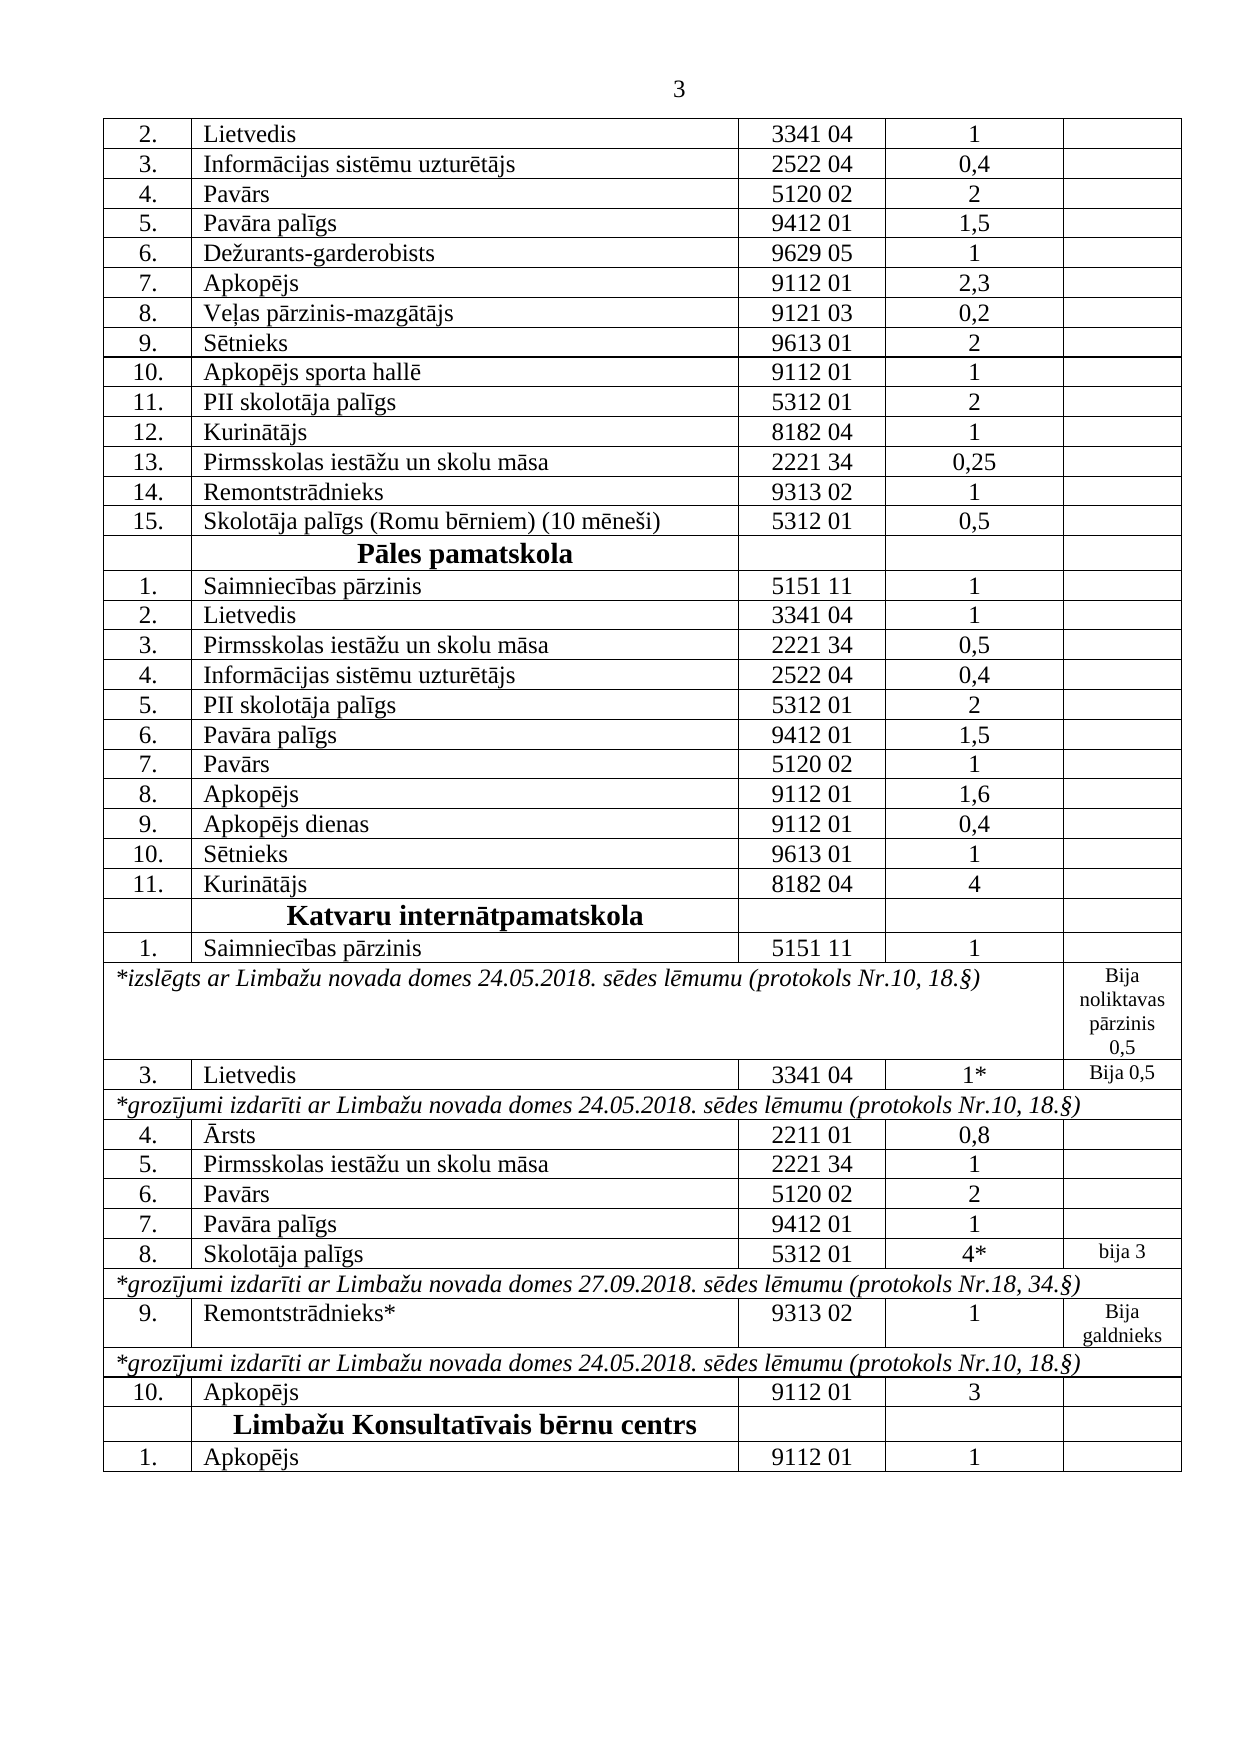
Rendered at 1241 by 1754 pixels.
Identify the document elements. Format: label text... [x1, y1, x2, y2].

table_cell 7. [104, 268, 191, 297]
table_cell [1064, 779, 1181, 808]
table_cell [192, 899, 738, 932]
table_cell Kurinātājs [192, 417, 738, 446]
table_cell Lietvedis [192, 601, 738, 629]
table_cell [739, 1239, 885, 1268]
table_cell Saimniecības pārzinis [192, 571, 738, 599]
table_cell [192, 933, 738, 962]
table_cell 0,5 [886, 630, 1063, 659]
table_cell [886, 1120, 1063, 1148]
table_cell 9412 01 [739, 720, 885, 748]
table_cell 9121 03 [739, 298, 885, 327]
table_cell [1064, 506, 1181, 535]
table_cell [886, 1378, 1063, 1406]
table_cell 5. [104, 209, 191, 237]
table_cell Pavārs [192, 179, 738, 207]
table_cell 9. [104, 809, 191, 838]
table_cell 5312 01 [739, 506, 885, 535]
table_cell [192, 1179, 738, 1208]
table_cell [1064, 630, 1181, 659]
table_cell 1 [886, 571, 1063, 599]
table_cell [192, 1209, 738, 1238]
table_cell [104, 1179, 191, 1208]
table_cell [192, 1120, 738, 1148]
table_cell [1064, 720, 1181, 748]
table_cell 3341 04 [739, 601, 885, 629]
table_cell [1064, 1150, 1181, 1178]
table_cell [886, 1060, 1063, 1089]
table_cell 9112 01 [739, 268, 885, 297]
table_cell 2 [886, 690, 1063, 719]
table_cell Pirmsskolas iestāžu un skolu māsa [192, 447, 738, 476]
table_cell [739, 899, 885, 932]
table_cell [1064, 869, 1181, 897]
table_cell Apkopējs dienas [192, 809, 738, 838]
table_cell [1064, 447, 1181, 476]
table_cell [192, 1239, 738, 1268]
table_cell 9112 01 [739, 779, 885, 808]
table_cell 2221 34 [739, 630, 885, 659]
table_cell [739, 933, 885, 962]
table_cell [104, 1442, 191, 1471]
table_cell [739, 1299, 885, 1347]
table_cell 2 [886, 328, 1063, 356]
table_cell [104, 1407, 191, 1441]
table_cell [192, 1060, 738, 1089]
table_cell [1064, 536, 1181, 570]
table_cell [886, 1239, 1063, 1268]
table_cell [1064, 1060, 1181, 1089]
table_cell [1064, 358, 1181, 386]
table_cell 9629 05 [739, 238, 885, 267]
table_cell 1 [886, 417, 1063, 446]
table_cell Pavārs [192, 750, 738, 778]
table_cell Informācijas sistēmu uzturētājs [192, 660, 738, 689]
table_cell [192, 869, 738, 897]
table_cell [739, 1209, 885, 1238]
table_cell PII skolotāja palīgs [192, 387, 738, 416]
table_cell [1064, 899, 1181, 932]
table_cell Veļas pārzinis-mazgātājs [192, 298, 738, 327]
table_cell 2 [886, 387, 1063, 416]
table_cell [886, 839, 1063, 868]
table_cell 1. [104, 571, 191, 599]
table_cell PII skolotāja palīgs [192, 690, 738, 719]
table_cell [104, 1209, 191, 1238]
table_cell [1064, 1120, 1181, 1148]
table_cell 5120 02 [739, 179, 885, 207]
table_cell 1 [886, 119, 1063, 148]
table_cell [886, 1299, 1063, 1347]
table_cell [1064, 119, 1181, 148]
table_cell Pavāra palīgs [192, 720, 738, 748]
table_cell 1,5 [886, 720, 1063, 748]
table_cell 0,25 [886, 447, 1063, 476]
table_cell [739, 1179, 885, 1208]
table_cell 9313 02 [739, 477, 885, 505]
table_cell [739, 536, 885, 570]
table_cell 6. [104, 238, 191, 267]
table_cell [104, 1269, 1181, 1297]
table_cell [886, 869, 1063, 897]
table_cell 0,4 [886, 660, 1063, 689]
table_cell 1 [886, 238, 1063, 267]
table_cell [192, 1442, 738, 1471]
table_cell 2522 04 [739, 660, 885, 689]
table_cell Apkopējs sporta hallē [192, 358, 738, 386]
table_cell [1064, 298, 1181, 327]
table_cell [1064, 750, 1181, 778]
table_cell [1064, 601, 1181, 629]
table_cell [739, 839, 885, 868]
table_cell 1 [886, 477, 1063, 505]
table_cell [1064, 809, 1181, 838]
table_cell [104, 536, 191, 570]
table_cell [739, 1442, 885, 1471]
table_cell 3. [104, 630, 191, 659]
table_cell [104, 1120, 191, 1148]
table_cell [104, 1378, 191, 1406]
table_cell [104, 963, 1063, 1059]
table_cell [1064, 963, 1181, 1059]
table_cell 11. [104, 387, 191, 416]
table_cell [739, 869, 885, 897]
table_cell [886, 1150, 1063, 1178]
table_cell 5312 01 [739, 690, 885, 719]
table_cell 5. [104, 690, 191, 719]
table_cell 10. [104, 358, 191, 386]
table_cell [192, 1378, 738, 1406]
table_cell 0,4 [886, 149, 1063, 178]
table_cell 12. [104, 417, 191, 446]
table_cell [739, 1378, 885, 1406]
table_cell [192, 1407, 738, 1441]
table_cell 4. [104, 179, 191, 207]
table_cell 8. [104, 779, 191, 808]
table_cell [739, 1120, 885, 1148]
table_cell [1064, 328, 1181, 356]
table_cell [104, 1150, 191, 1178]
table_cell Sētnieks [192, 328, 738, 356]
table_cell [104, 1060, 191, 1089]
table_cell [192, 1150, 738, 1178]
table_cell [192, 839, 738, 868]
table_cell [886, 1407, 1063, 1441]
table_cell 3341 04 [739, 119, 885, 148]
table_cell [1064, 238, 1181, 267]
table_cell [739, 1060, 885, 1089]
table_cell 15. [104, 506, 191, 535]
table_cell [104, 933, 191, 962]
table_cell Remontstrādnieks [192, 477, 738, 505]
table_cell [1064, 477, 1181, 505]
table_cell 6. [104, 720, 191, 748]
table_cell 9112 01 [739, 358, 885, 386]
table_cell [1064, 209, 1181, 237]
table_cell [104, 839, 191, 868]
table_cell 8. [104, 298, 191, 327]
table_cell Pirmsskolas iestāžu un skolu māsa [192, 630, 738, 659]
table_cell 2221 34 [739, 447, 885, 476]
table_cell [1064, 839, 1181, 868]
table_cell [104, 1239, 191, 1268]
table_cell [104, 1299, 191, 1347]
table_cell Apkopējs [192, 268, 738, 297]
table_cell 5151 11 [739, 571, 885, 599]
table_cell 1 [886, 750, 1063, 778]
table_cell [1064, 417, 1181, 446]
table_cell 9. [104, 328, 191, 356]
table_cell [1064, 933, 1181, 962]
table_cell [1064, 179, 1181, 207]
table_cell 7. [104, 750, 191, 778]
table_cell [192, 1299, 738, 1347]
table_cell 2 [886, 179, 1063, 207]
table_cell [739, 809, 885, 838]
table_cell 1 [886, 601, 1063, 629]
table_cell 8182 04 [739, 417, 885, 446]
table_cell 5120 02 [739, 750, 885, 778]
table_cell [1064, 690, 1181, 719]
table_cell 2,3 [886, 268, 1063, 297]
table_cell 9412 01 [739, 209, 885, 237]
table_cell [886, 536, 1063, 570]
table_cell Apkopējs [192, 779, 738, 808]
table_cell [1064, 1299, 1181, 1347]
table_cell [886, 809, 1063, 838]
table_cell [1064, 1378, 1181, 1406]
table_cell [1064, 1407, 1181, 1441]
table_cell Pavāra palīgs [192, 209, 738, 237]
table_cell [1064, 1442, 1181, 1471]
table_cell 0,2 [886, 298, 1063, 327]
table_cell Lietvedis [192, 119, 738, 148]
table_cell 2. [104, 119, 191, 148]
table_cell 0,5 [886, 506, 1063, 535]
table_cell 4. [104, 660, 191, 689]
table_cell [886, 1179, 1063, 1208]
table_cell Dežurants-garderobists [192, 238, 738, 267]
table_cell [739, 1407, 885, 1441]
table_cell Pāles pamatskola [192, 536, 738, 570]
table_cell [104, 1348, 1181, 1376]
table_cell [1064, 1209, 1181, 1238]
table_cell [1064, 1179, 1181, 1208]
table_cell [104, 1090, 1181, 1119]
table_cell 5312 01 [739, 387, 885, 416]
table_cell [1064, 571, 1181, 599]
table_cell 1 [886, 358, 1063, 386]
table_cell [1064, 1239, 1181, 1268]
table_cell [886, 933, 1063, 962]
table_cell 1,6 [886, 779, 1063, 808]
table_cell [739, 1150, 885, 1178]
table_cell Skolotāja palīgs (Romu bērniem) (10 mēneši) [192, 506, 738, 535]
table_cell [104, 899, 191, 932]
table_cell [1064, 149, 1181, 178]
table_cell 13. [104, 447, 191, 476]
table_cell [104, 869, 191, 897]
table_cell [1064, 268, 1181, 297]
table_cell 9613 01 [739, 328, 885, 356]
table_cell 2522 04 [739, 149, 885, 178]
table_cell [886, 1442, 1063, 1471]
table_cell 3. [104, 149, 191, 178]
table_cell 1,5 [886, 209, 1063, 237]
table_cell [1064, 387, 1181, 416]
table_cell 2. [104, 601, 191, 629]
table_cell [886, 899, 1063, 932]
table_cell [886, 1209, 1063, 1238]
table_cell [1064, 660, 1181, 689]
table_cell 14. [104, 477, 191, 505]
table_cell Informācijas sistēmu uzturētājs [192, 149, 738, 178]
